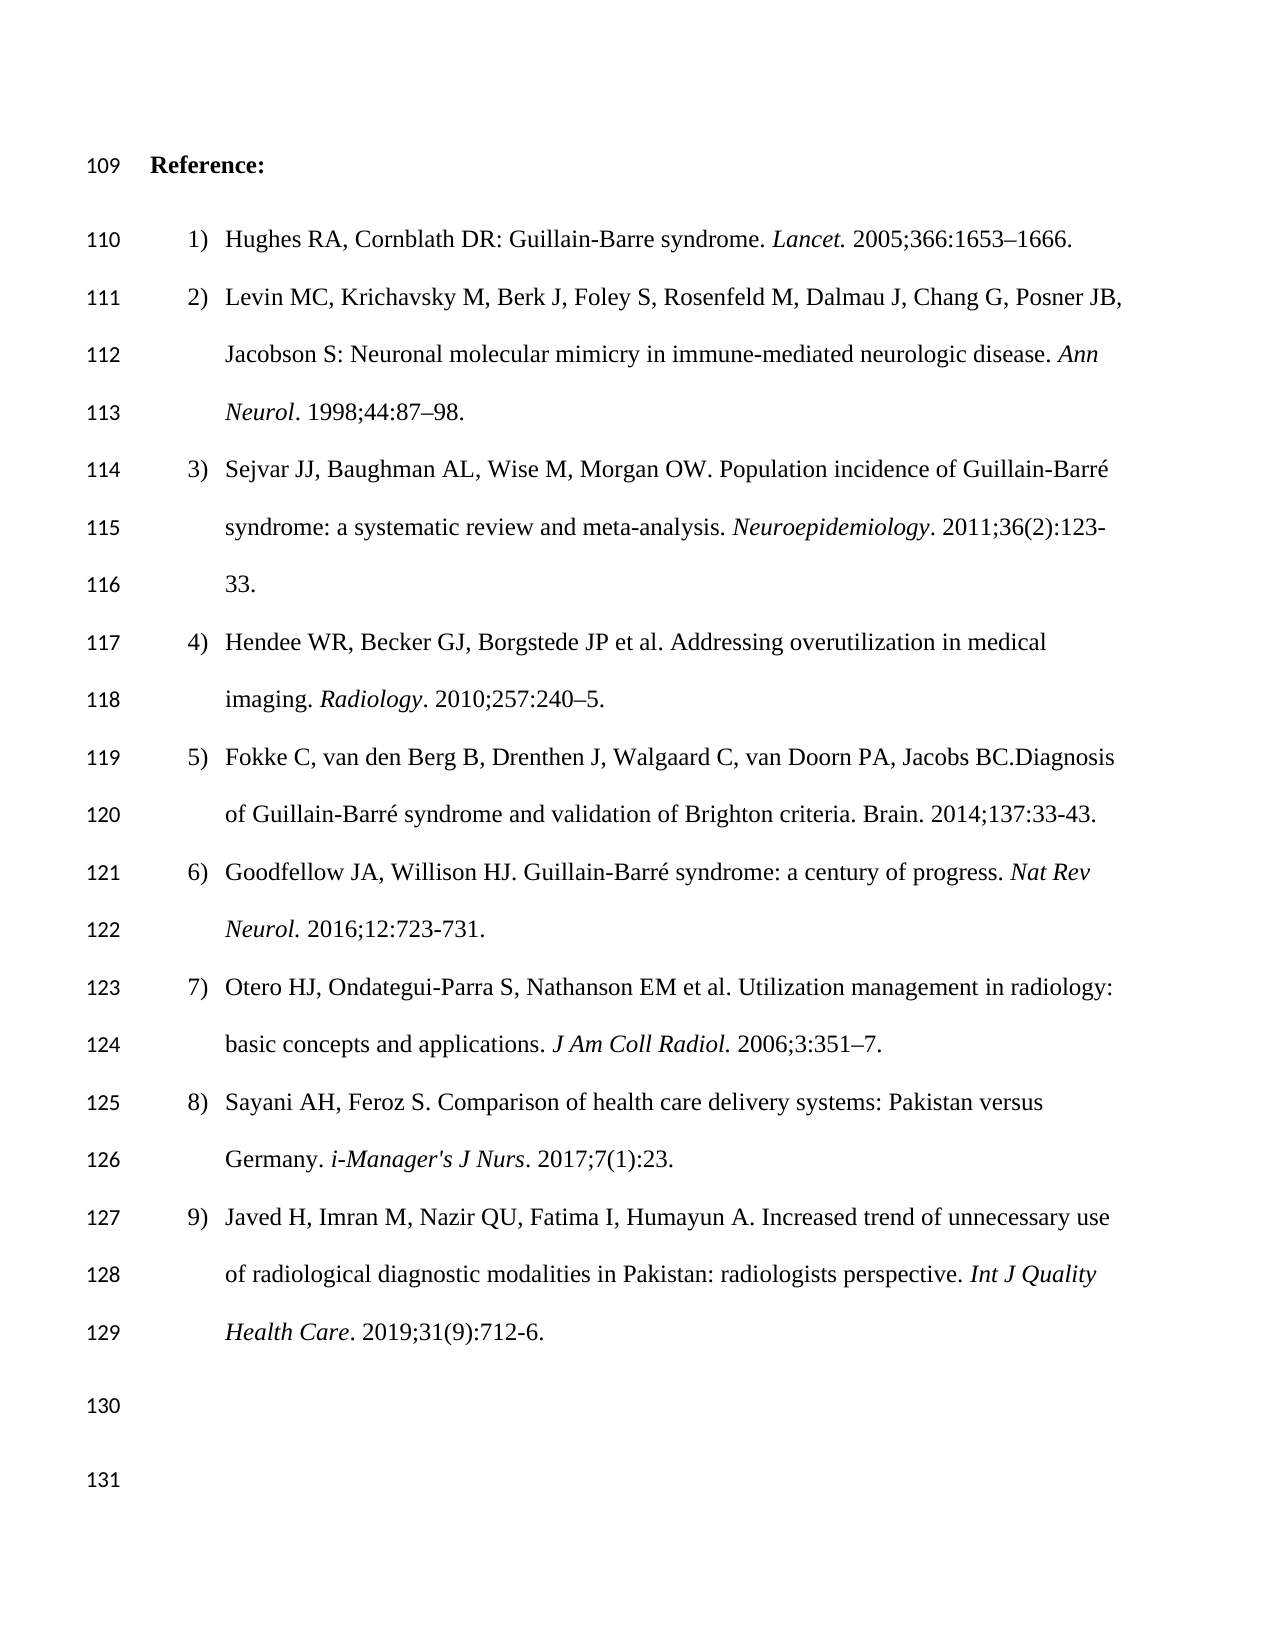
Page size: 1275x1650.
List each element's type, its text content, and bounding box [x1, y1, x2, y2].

list Hughes RA, Cornblath DR: Guillain-Barre syndrome. Lancet. 2005;366:1653–1666. [187, 224, 1125, 253]
list Sejvar JJ, Baughman AL, Wise M, Morgan OW. Population incidence of Guillain-Barré syndrome: a systematic review and meta-analysis. Neuroepidemiology. 2011;36(2):123-33. [187, 454, 1125, 598]
list Sayani AH, Feroz S. Comparison of health care delivery systems: Pakistan versus Germany. i-Manager's J Nurs. 2017;7(1):23. [187, 1087, 1125, 1173]
list Hendee WR, Becker GJ, Borgstede JP et al. Addressing overutilization in medical imaging. Radiology. 2010;257:240–5. [187, 627, 1125, 713]
list Fokke C, van den Berg B, Drenthen J, Walgaard C, van Doorn PA, Jacobs BC.Diagnosis of Guillain-Barré syndrome and validation of Brighton criteria. Brain. 2014;137:33-43. [187, 742, 1125, 828]
list Javed H, Imran M, Nazir QU, Fatima I, Humayun A. Increased trend of unnecessary use of radiological diagnostic modalities in Pakistan: radiologists perspective. Int J Quality Health Care. 2019;31(9):712-6. [187, 1202, 1125, 1345]
list Goodfellow JA, Willison HJ. Guillain-Barré syndrome: a century of progress. Nat Rev Neurol. 2016;12:723-731. [187, 857, 1125, 943]
list Levin MC, Krichavsky M, Berk J, Foley S, Rosenfeld M, Dalmau J, Chang G, Posner JB, Jacobson S: Neuronal molecular mimicry in immune-mediated neurologic disease. Ann Neurol. 1998;44:87–98. [187, 282, 1125, 425]
text Reference: [150, 150, 1125, 179]
list Otero HJ, Ondategui-Parra S, Nathanson EM et al. Utilization management in radiology: basic concepts and applications. J Am Coll Radiol. 2006;3:351–7. [187, 972, 1125, 1058]
